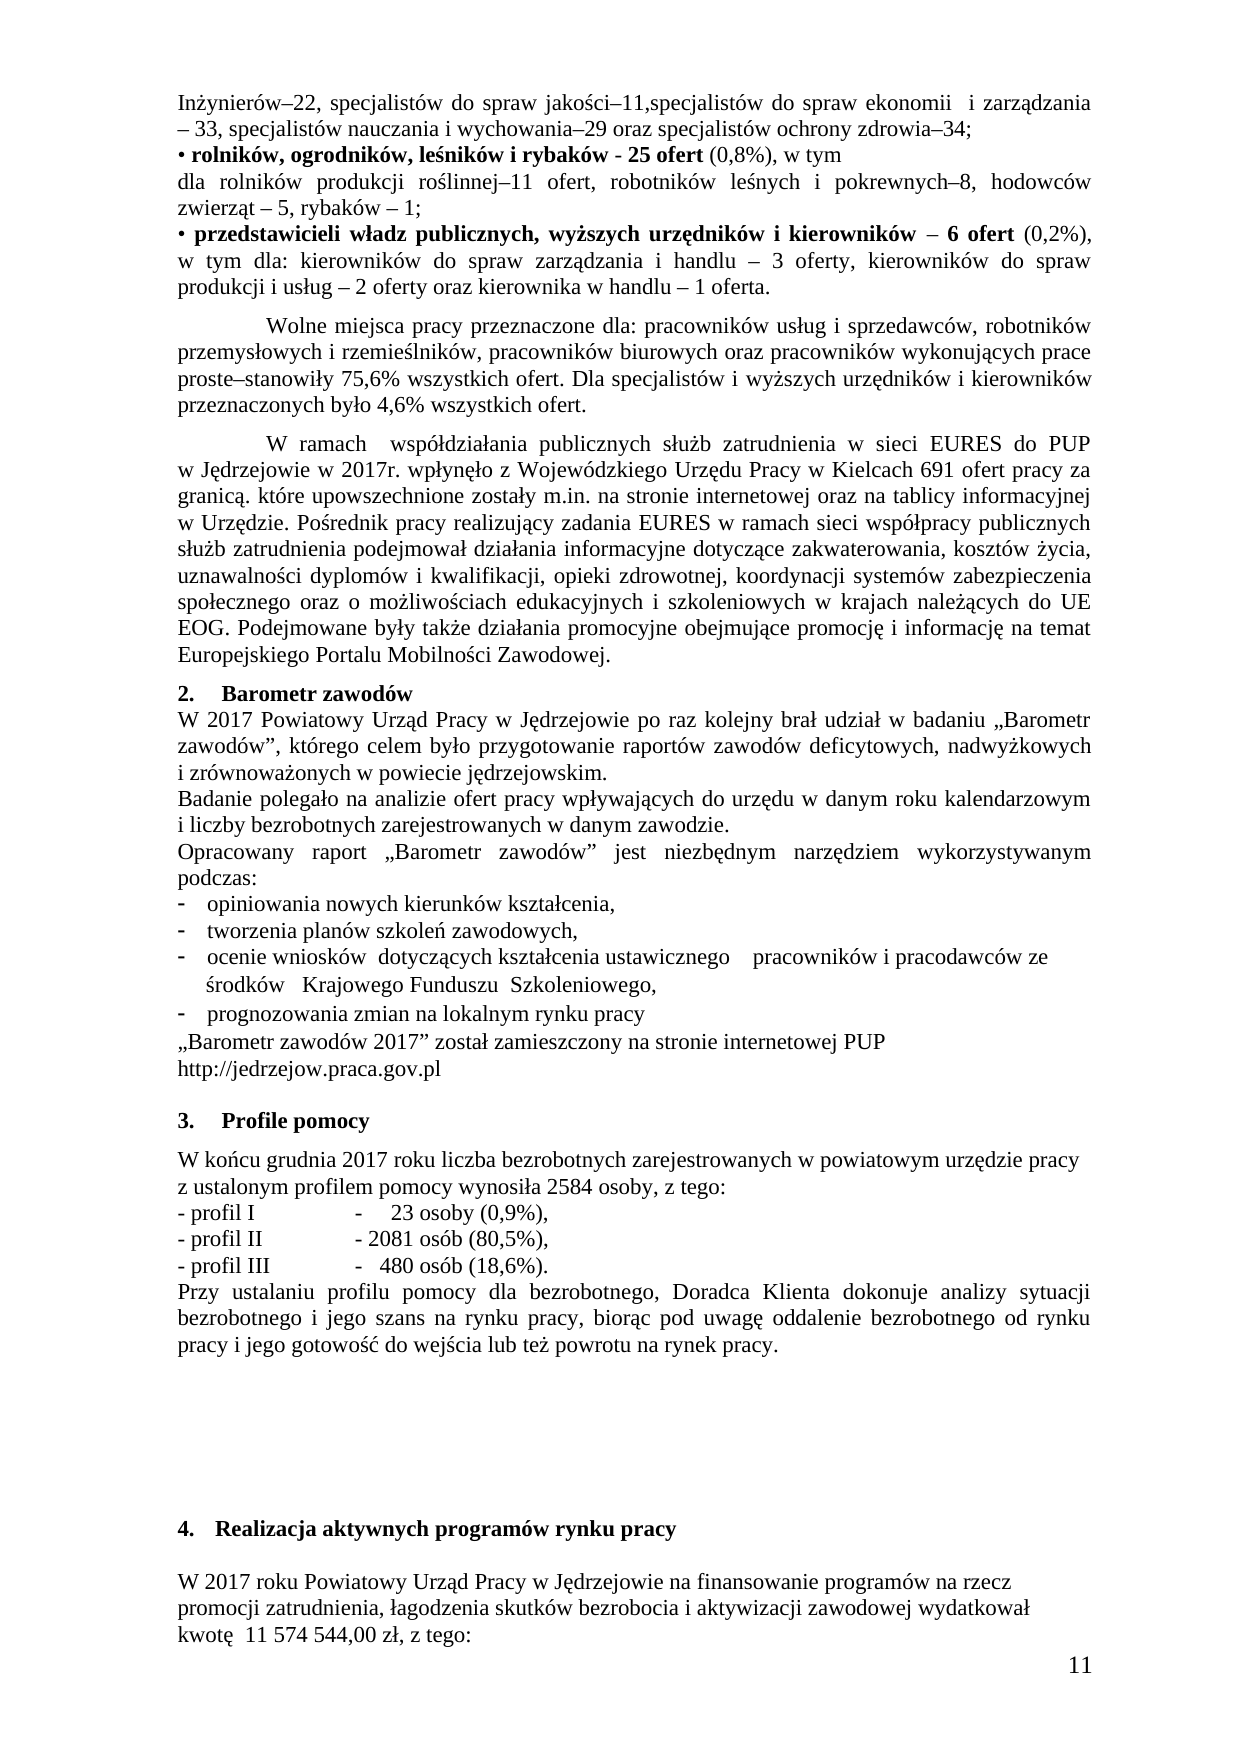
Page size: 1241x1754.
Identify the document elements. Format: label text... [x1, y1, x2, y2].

list tworzenia planów szkoleń zawodowych, [177, 917, 1092, 943]
text „Barometr zawodów 2017” został zamieszczony na stronie internetowej PUP http://jedrzejow.praca.gov.pl [177, 1028, 1092, 1081]
text dla rolników produkcji roślinnej–11 ofert, robotników leśnych i pokrewnych–8, hodowców zwierząt – 5, rybaków – 1; [177, 168, 1092, 220]
text Przy ustalaniu profilu pomocy dla bezrobotnego, Doradca Klienta dokonuje analizy sytuacji bezrobotnego i jego szans na rynku pracy, biorąc pod uwagę oddalenie bezrobotnego od rynku pracy i jego gotowość do wejścia lub też powrotu na rynek pracy. [177, 1278, 1092, 1357]
text Badanie polegało na analizie ofert pracy wpływających do urzędu w danym roku kalendarzowym i liczby bezrobotnych zarejestrowanych w danym zawodzie. [177, 785, 1092, 838]
text - profil I - 23 osoby (0,9%), [177, 1199, 1092, 1225]
list Realizacja aktywnych programów rynku pracy [177, 1515, 1092, 1542]
text W ramach współdziałania publicznych służb zatrudnienia w sieci EURES do PUP w Jędrzejowie w 2017r. wpłynęło z Wojewódzkiego Urzędu Pracy w Kielcach 691 ofert pracy za granicą. które upowszechnione zostały m.in. na stronie internetowej oraz na tablicy informacyjnej w Urzędzie. Pośrednik pracy realizujący zadania EURES w ramach sieci współpracy publicznych służb zatrudnienia podejmował działania informacyjne dotyczące zakwaterowania, kosztów życia, uznawalności dyplomów i kwalifikacji, opieki zdrowotnej, koordynacji systemów zabezpieczenia społecznego oraz o możliwościach edukacyjnych i szkoleniowych w krajach należących do UE EOG. Podejmowane były także działania promocyjne obejmujące promocję i informację na temat Europejskiego Portalu Mobilności Zawodowej. [177, 430, 1092, 667]
text - profil II - 2081 osób (80,5%), [177, 1225, 1092, 1252]
text - profil III - 480 osób (18,6%). [177, 1252, 1092, 1278]
text W 2017 Powiatowy Urząd Pracy w Jędrzejowie po raz kolejny brał udział w badaniu „Barometr zawodów”, którego celem było przygotowanie raportów zawodów deficytowych, nadwyżkowych i zrównoważonych w powiecie jędrzejowskim. [177, 706, 1092, 785]
list opiniowania nowych kierunków kształcenia, [177, 890, 1092, 917]
list Profile pomocy [177, 1107, 1092, 1134]
text środków Krajowego Funduszu Szkoleniowego, [177, 972, 1092, 998]
text W końcu grudnia 2017 roku liczba bezrobotnych zarejestrowanych w powiatowym urzędzie pracy z ustalonym profilem pomocy wynosiła 2584 osoby, z tego: [177, 1146, 1092, 1199]
list Barometr zawodów [177, 679, 1092, 706]
list ocenie wniosków dotyczących kształcenia ustawicznego pracowników i pracodawców ze [177, 943, 1092, 969]
text Opracowany raport „Barometr zawodów” jest niezbędnym narzędziem wykorzystywanym podczas: [177, 838, 1092, 890]
text Wolne miejsca pracy przeznaczone dla: pracowników usług i sprzedawców, robotników przemysłowych i rzemieślników, pracowników biurowych oraz pracowników wykonujących prace proste–stanowiły 75,6% wszystkich ofert. Dla specjalistów i wyższych urzędników i kierowników przeznaczonych było 4,6% wszystkich ofert. [177, 312, 1092, 417]
text Inżynierów–22, specjalistów do spraw jakości–11,specjalistów do spraw ekonomii i zarządzania – 33, specjalistów nauczania i wychowania–29 oraz specjalistów ochrony zdrowia–34; [177, 89, 1092, 141]
text W 2017 roku Powiatowy Urząd Pracy w Jędrzejowie na finansowanie programów na rzecz promocji zatrudnienia, łagodzenia skutków bezrobocia i aktywizacji zawodowej wydatkował kwotę 11 574 544,00 zł, z tego: [177, 1568, 1092, 1647]
list prognozowania zmian na lokalnym rynku pracy [177, 1000, 1092, 1026]
text • przedstawicieli władz publicznych, wyższych urzędników i kierowników – 6 ofert (0,2%), w tym dla: kierowników do spraw zarządzania i handlu – 3 oferty, kierowników do spraw produkcji i usług – 2 oferty oraz kierownika w handlu – 1 oferta. [177, 220, 1092, 299]
text • rolników, ogrodników, leśników i rybaków - 25 ofert (0,8%), w tym [177, 141, 1092, 168]
